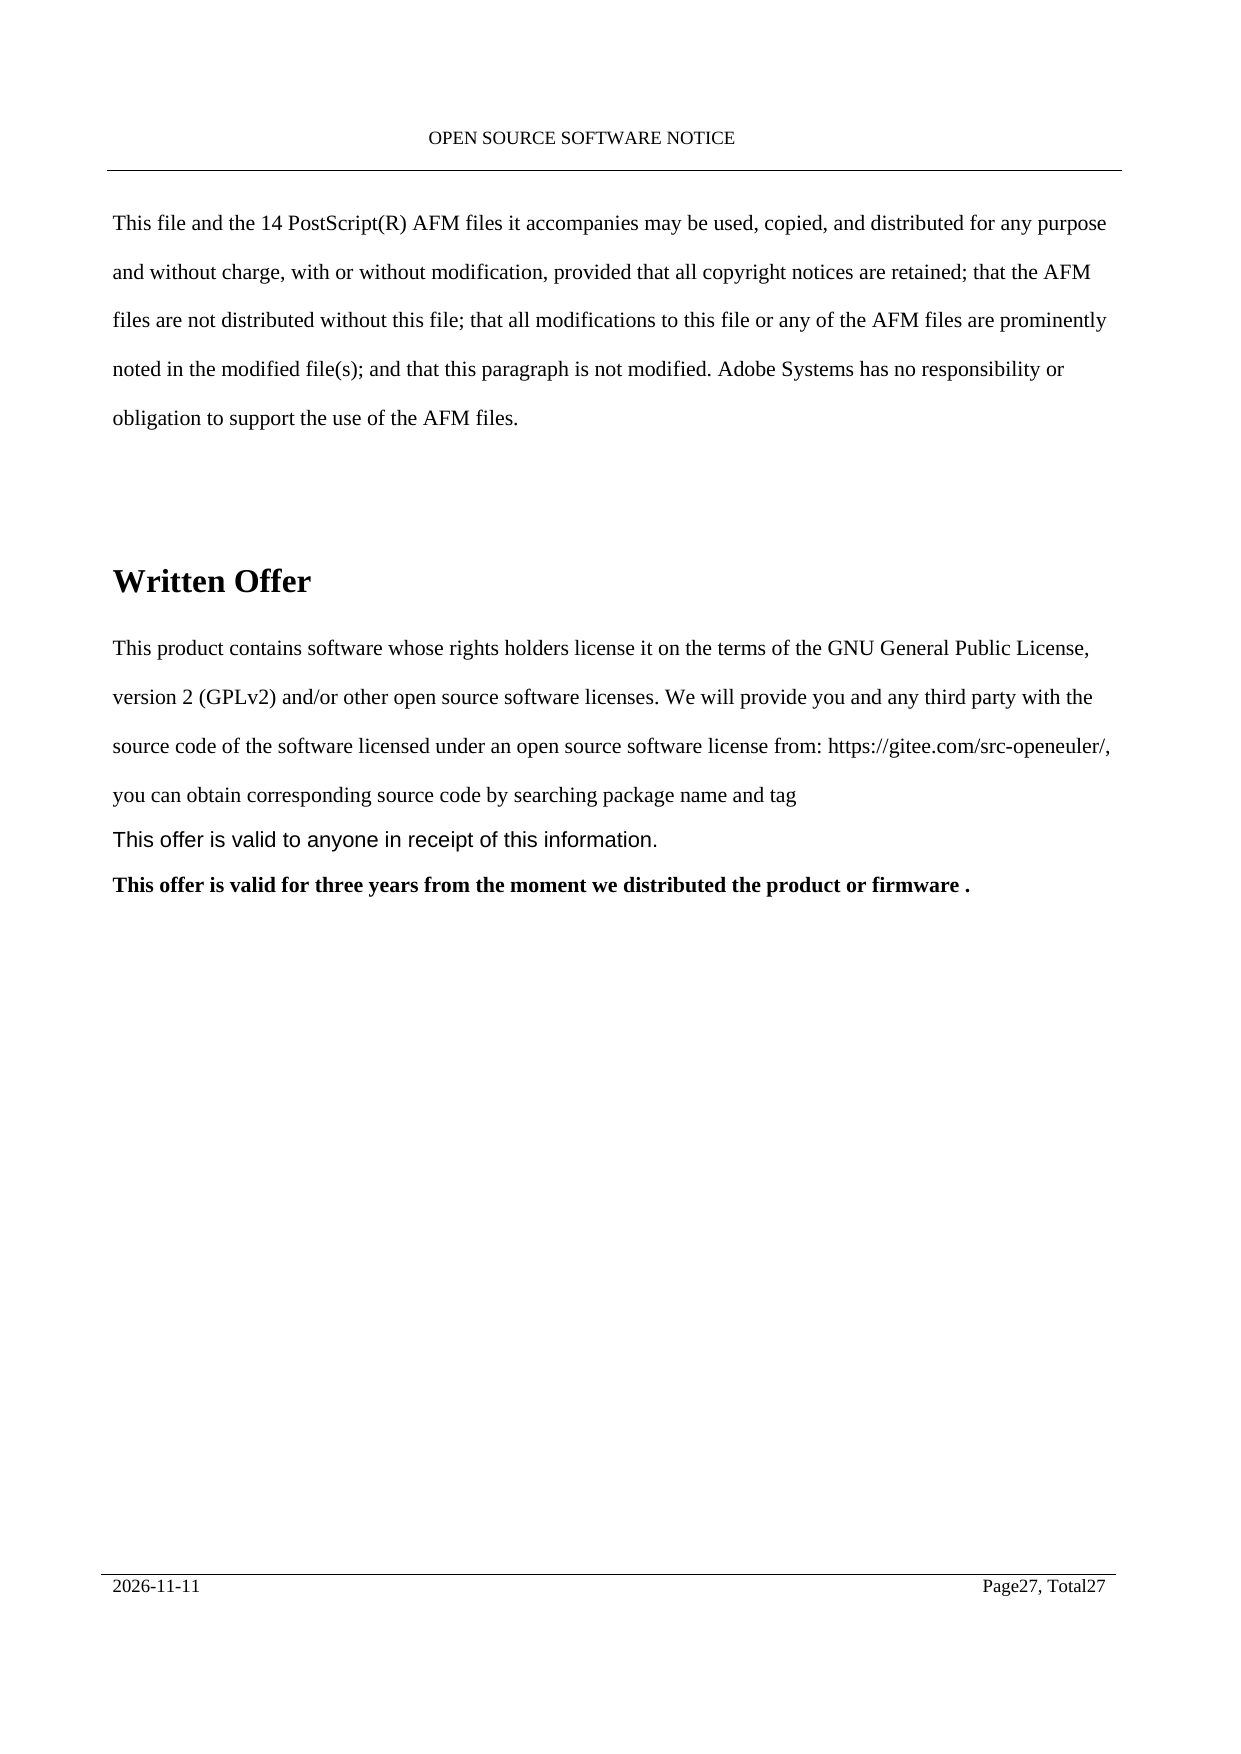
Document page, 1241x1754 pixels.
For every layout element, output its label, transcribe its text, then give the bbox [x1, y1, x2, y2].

text This file and the 14 PostScript(R) AFM files it accompanies may be used, copied, and distributed for any purpose and without charge, with or without modification, provided that all copyright notices are retained; that the AFM files are not distributed without this file; that all modifications to this file or any of the AFM files are prominently noted in the modified file(s); and that this paragraph is not modified. Adobe Systems has no responsibility or obligation to support the use of the AFM files. [112, 206, 1128, 531]
text Written Offer [112, 548, 1128, 613]
text This product contains software whose rights holders license it on the terms of the GNU General Public License, version 2 (GPLv2) and/or other open source software licenses. We will provide you and any third party with the source code of the software licensed under an open source software license from: https://gitee.com/src-openeuler/, you can obtain corresponding source code by searching package name and tag [112, 632, 1128, 811]
text This offer is valid to anyone in receipt of this information. [112, 823, 1128, 856]
text This offer is valid for three years from the moment we distributed the product or firmware . [112, 868, 1128, 901]
